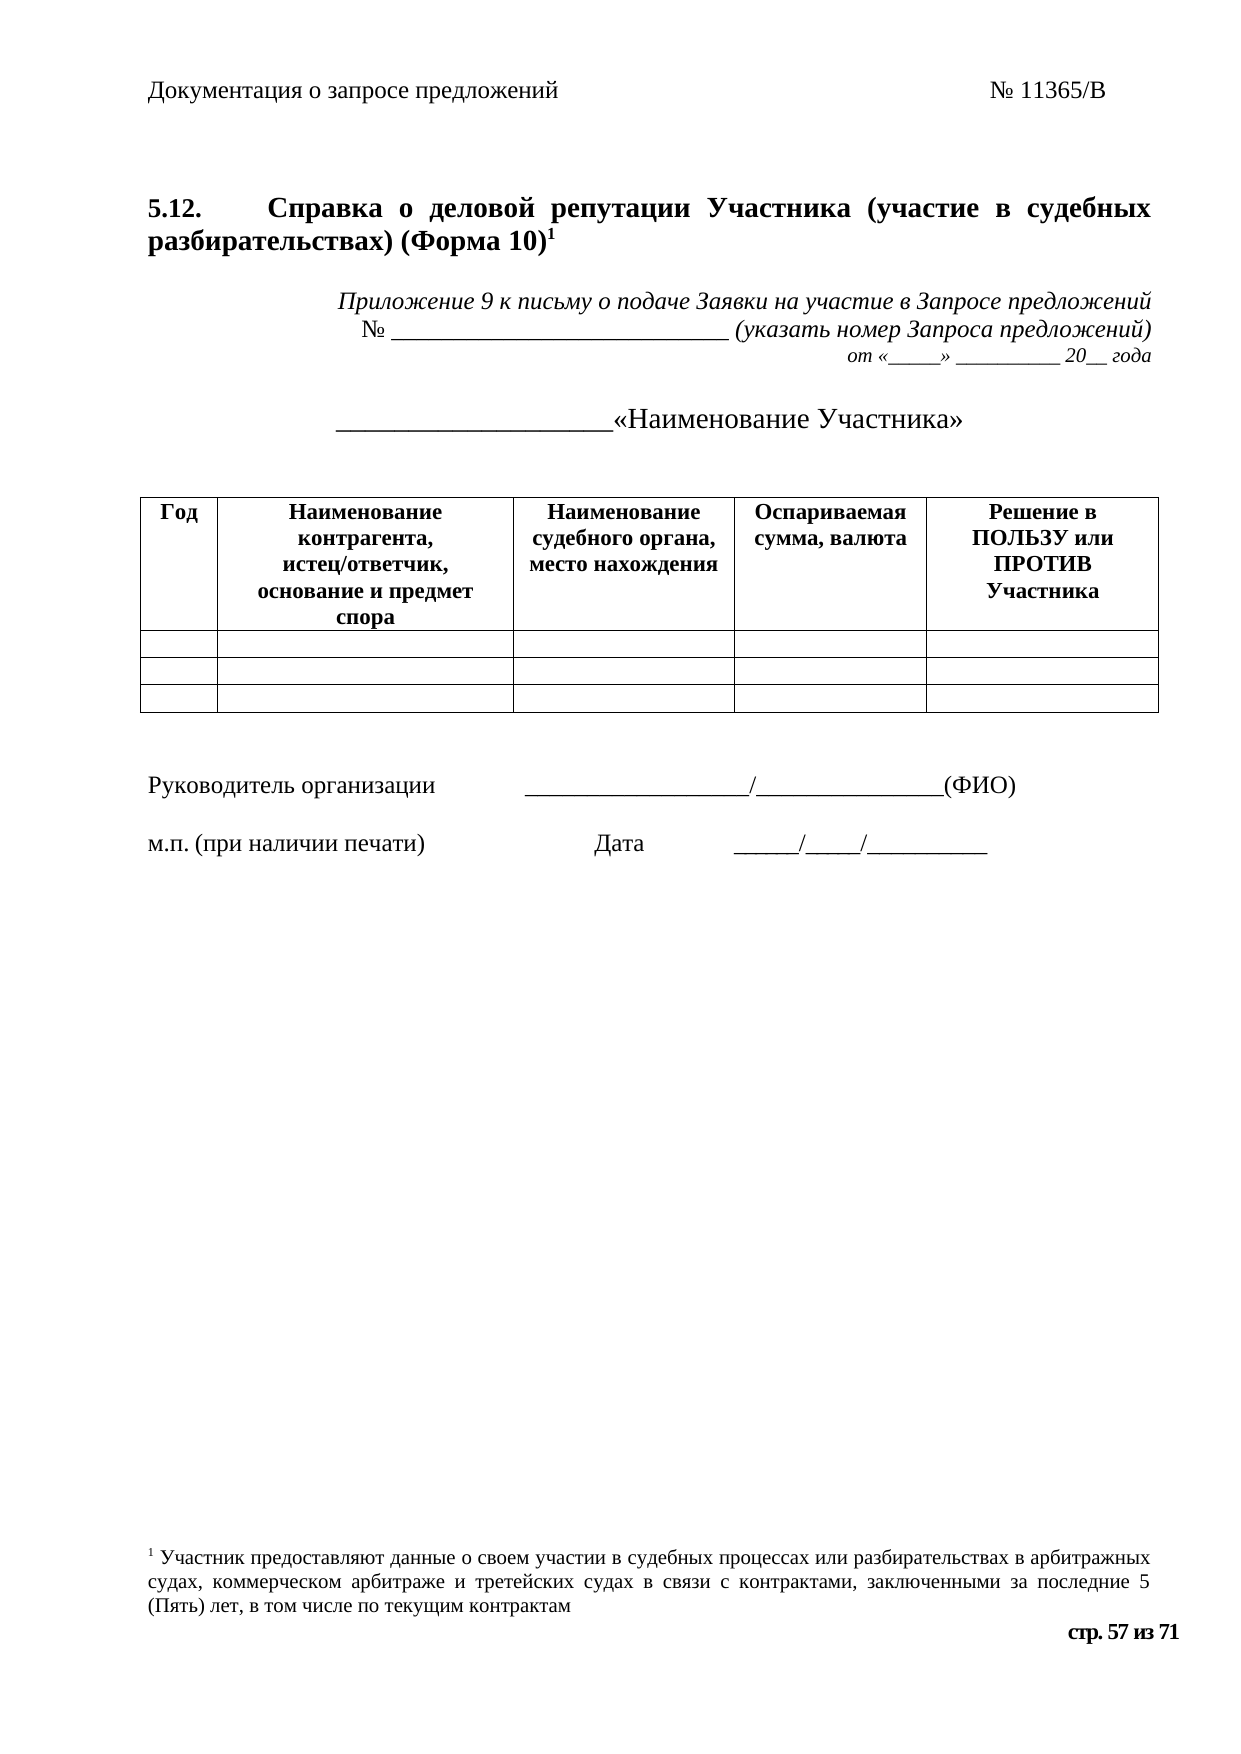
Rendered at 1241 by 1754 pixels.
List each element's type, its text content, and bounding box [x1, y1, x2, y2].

table_cell [141, 631, 217, 657]
text ___________________«Наименование Участника» [148, 401, 1152, 434]
text от «_____» __________ 20__ года [148, 343, 1152, 367]
table_cell [735, 685, 926, 712]
text Приложение 9 к письму о подаче Заявки на участие в Запросе предложений [148, 286, 1152, 314]
table_cell [218, 685, 513, 712]
table_header Решение в ПОЛЬЗУ или ПРОТИВ Участника [927, 498, 1158, 629]
table_cell [514, 631, 734, 657]
table_cell [927, 658, 1158, 684]
table_header Год [141, 498, 217, 629]
table_header Оспариваемая сумма, валюта [735, 498, 926, 629]
table_header Наименование судебного органа, место нахождения [514, 498, 734, 629]
table_cell [735, 658, 926, 684]
table_header Наименование контрагента, истец/ответчик, основание и предмет спора [218, 498, 513, 629]
text № ___________________________ (указать номер Запроса предложений) [148, 314, 1152, 343]
table_cell [735, 631, 926, 657]
table_cell [141, 685, 217, 712]
table_cell [927, 631, 1158, 657]
table_cell [514, 685, 734, 712]
text Руководитель организации /_______________(ФИО) [148, 770, 1152, 799]
table_cell [218, 631, 513, 657]
text м.п. (при наличии печати) Дата / / [148, 828, 1152, 857]
table_cell [514, 658, 734, 684]
table_cell [927, 685, 1158, 712]
text Справка о деловой репутации Участника (участие в судебных разбирательствах) (Форма 10) [148, 190, 1152, 257]
table_cell [141, 658, 217, 684]
table_cell [218, 658, 513, 684]
